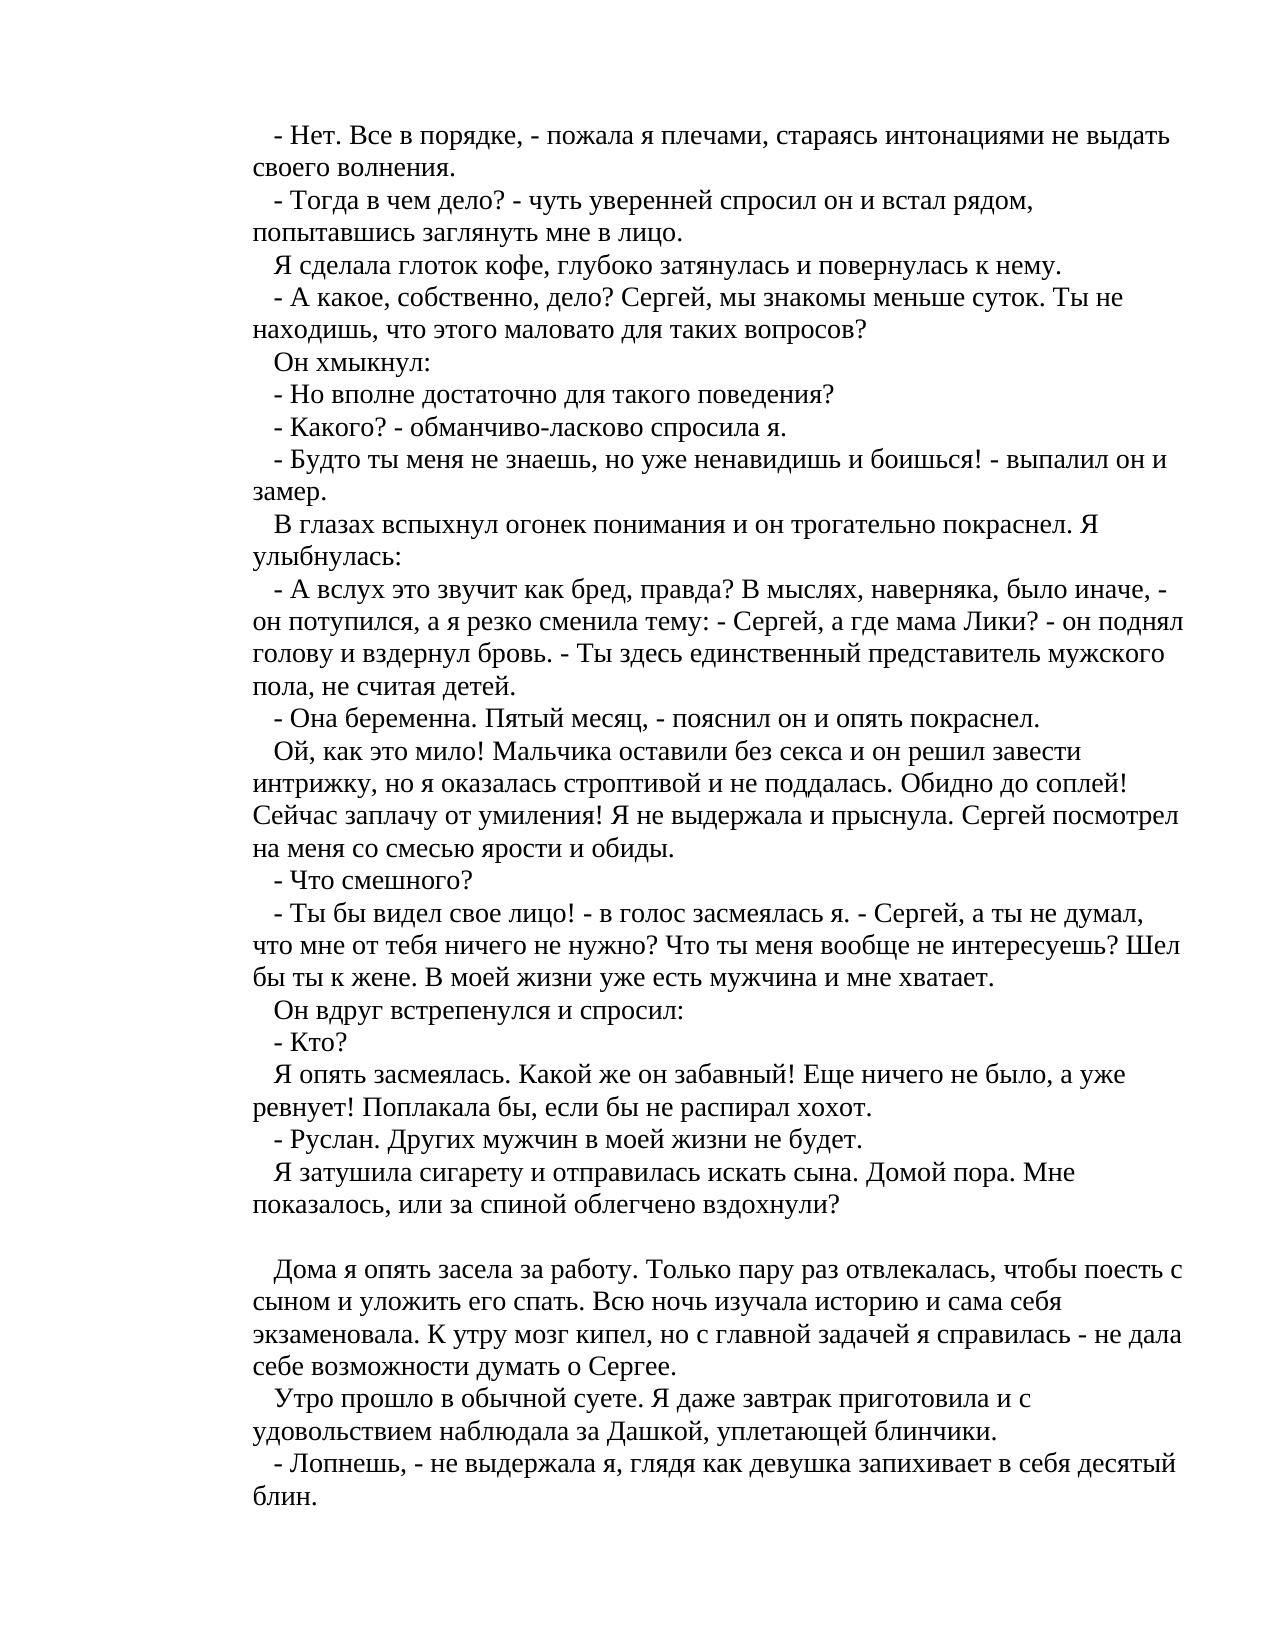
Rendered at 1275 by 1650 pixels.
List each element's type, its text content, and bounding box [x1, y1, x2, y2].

text - Кто? [252, 1025, 1186, 1058]
text - Она беременна. Пятый месяц, - пояснил он и опять покраснел. [252, 701, 1186, 734]
text - Ты бы видел свое лицо! - в голос засмеялась я. - Сергей, а ты не думал, что мне от тебя ничего не нужно? Что ты меня вообще не интересуешь? Шел бы ты к жене. В моей жизни уже есть мужчина и мне хватает. [252, 896, 1186, 993]
text Он хмыкнул: [252, 345, 1186, 377]
text - Но вполне достаточно для такого поведения? [252, 377, 1186, 410]
text Я сделала глоток кофе, глубоко затянулась и повернулась к нему. [252, 248, 1186, 280]
text - Нет. Все в порядке, - пожала я плечами, стараясь интонациями не выдать своего волнения. [252, 118, 1186, 183]
text - Тогда в чем дело? - чуть уверенней спросил он и встал рядом, попытавшись заглянуть мне в лицо. [252, 183, 1186, 248]
text - А вслух это звучит как бред, правда? В мыслях, наверняка, было иначе, - он потупился, а я резко сменила тему: - Сергей, а где мама Лики? - он поднял голову и вздернул бровь. - Ты здесь единственный представитель мужского пола, не считая детей. [252, 572, 1186, 701]
text - Руслан. Других мужчин в моей жизни не будет. [252, 1122, 1186, 1155]
text Утро прошло в обычной суете. Я даже завтрак приготовила и с удовольствием наблюдала за Дашкой, уплетающей блинчики. [252, 1382, 1186, 1446]
text - Какого? - обманчиво-ласково спросила я. [252, 410, 1186, 442]
text - Будто ты меня не знаешь, но уже ненавидишь и боишься! - выпалил он и замер. [252, 442, 1186, 507]
text Я затушила сигарету и отправилась искать сына. Домой пора. Мне показалось, или за спиной облегчено вздохнули? [252, 1155, 1186, 1219]
text - А какое, собственно, дело? Сергей, мы знакомы меньше суток. Ты не находишь, что этого маловато для таких вопросов? [252, 280, 1186, 345]
text В глазах вспыхнул огонек понимания и он трогательно покраснел. Я улыбнулась: [252, 507, 1186, 572]
text - Что смешного? [252, 863, 1186, 896]
text Он вдруг встрепенулся и спросил: [252, 993, 1186, 1025]
text Я опять засмеялась. Какой же он забавный! Еще ничего не было, а уже ревнует! Поплакала бы, если бы не распирал хохот. [252, 1058, 1186, 1122]
text Ой, как это мило! Мальчика оставили без секса и он решил завести интрижку, но я оказалась строптивой и не поддалась. Обидно до соплей! Сейчас заплачу от умиления! Я не выдержала и прыснула. Сергей посмотрел на меня со смесью ярости и обиды. [252, 734, 1186, 863]
text Дома я опять засела за работу. Только пару раз отвлекалась, чтобы поесть с сыном и уложить его спать. Всю ночь изучала историю и сама себя экзаменовала. К утру мозг кипел, но с главной задачей я справилась - не дала себе возможности думать о Сергее. [252, 1252, 1186, 1382]
text - Лопнешь, - не выдержала я, глядя как девушка запихивает в себя десятый блин. [252, 1446, 1186, 1511]
